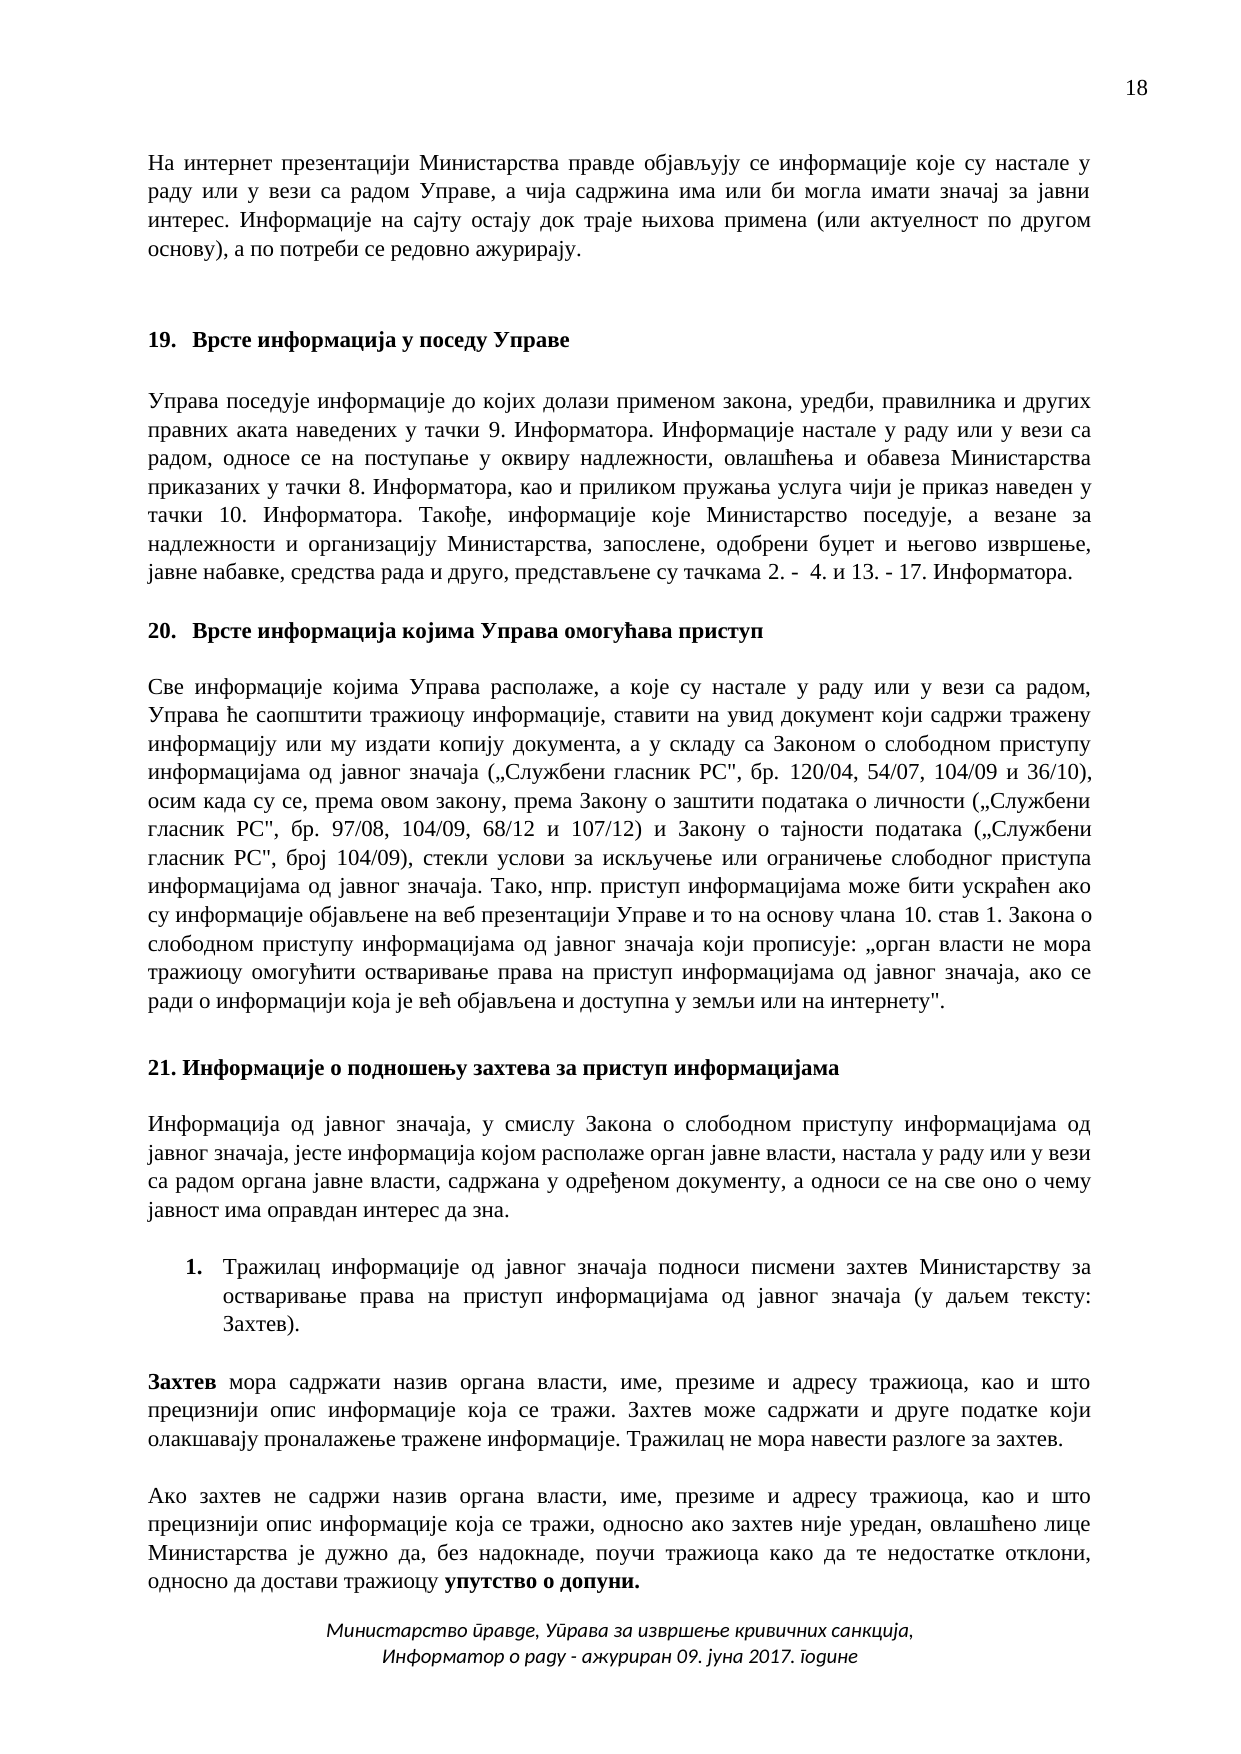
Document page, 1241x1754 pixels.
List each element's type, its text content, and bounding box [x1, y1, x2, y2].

text Све информације којима Управа располаже, а које су настале у раду или у вези са радом, Управа ће саопштити тражиоцу информације, ставити на увид документ који садржи тражену информацију или му издати копију документа, а у складу са Законом о слободном приступу информацијама од јавног значаја („Службени гласник РС", бр. 120/04, 54/07, 104/09 и 36/10), осим када су се, према овом закону, према Закону о заштити података о личности („Службени гласник РС", бр. 97/08, 104/09, 68/12 и 107/12) и Закону о тајности података („Службени гласник РС", број 104/09), стекли услови за искључење или ограничење слободног приступа информацијама од јавног значаја. Тако, нпр. приступ информацијама може бити ускраћен ако су информације објављене на веб презентацији Управе и то на основу члана 10. став 1. Закона о слободном приступу информацијама од јавног значаја који прописује: „орган власти не мора тражиоцу омогућити остваривање права на приступ информацијама од јавног значаја, ако се ради о информацији која је већ објављена и доступна у земљи или на интернету". [148, 786, 1093, 1128]
text За предмете који су у раду, у организационим јединицама у чијем је раду настао, а након завршетка, у архиви Управе за заједничке послове републичких органа, Немањина 22-26, Београд; [148, 148, 1093, 233]
text 19. Врсте информација у поседу Управе [148, 441, 1093, 467]
text 20. Врсте информација којима Управа омогућава приступ [148, 731, 1093, 758]
text Управа поседује информације до којих долази применом закона, уредби, правилника и других правних аката наведених у тачки 9. Информатора. Информације настале у раду или у вези са радом, односе се на поступање у оквиру надлежности, овлашћења и обавеза Министарства приказаних у тачки 8. Информатора, као и приликом пружања услуга чији је приказ наведен у тачки 10. Информатора. Такође, информације које Министарство поседује, а везане за надлежности и организацију Министарства, запослене, одобрени буџет и његово извршење, јавне набавке, средства рада и друго, представљене су тачкама 2. - 4. и 13. - 17. Информатора. [148, 500, 1093, 700]
text 21. Информације о подношењу захтева за приступ информацијама [148, 1169, 1093, 1195]
text На интернет презентацији Министарства правде објављују се информације које су настале у раду или у вези са радом Управе, а чија садржина има или би могла имати значај за јавни интерес. Информације на сајту остају док траје њихова примена (или актуелност по другом основу), а по потреби се редовно ажурирају. [148, 262, 1093, 376]
text Информација од јавног значаја, у смислу Закона о слободном приступу информацијама од јавног значаја, јесте информација којом располаже орган јавне власти, настала у раду или у вези са радом органа јавне власти, садржана у одређеном документу, а односи се на све оно о чему јавност има оправдан интерес да зна. [148, 1223, 1093, 1338]
list Тражилац информације од јавног значаја подноси писмени захтев Министарству за остваривање права на приступ информацијама од јавног значаја (у даљем тексту: Захтев). [185, 1366, 1093, 1452]
text Захтев мора садржати назив органа власти, име, презиме и адресу тражиоца, као и што прецизнији опис информације која се тражи. Захтев може садржати и друге податке који олакшавају проналажење тражене информације. Тражилац не мора навести разлоге за захтев. [148, 1481, 1093, 1566]
